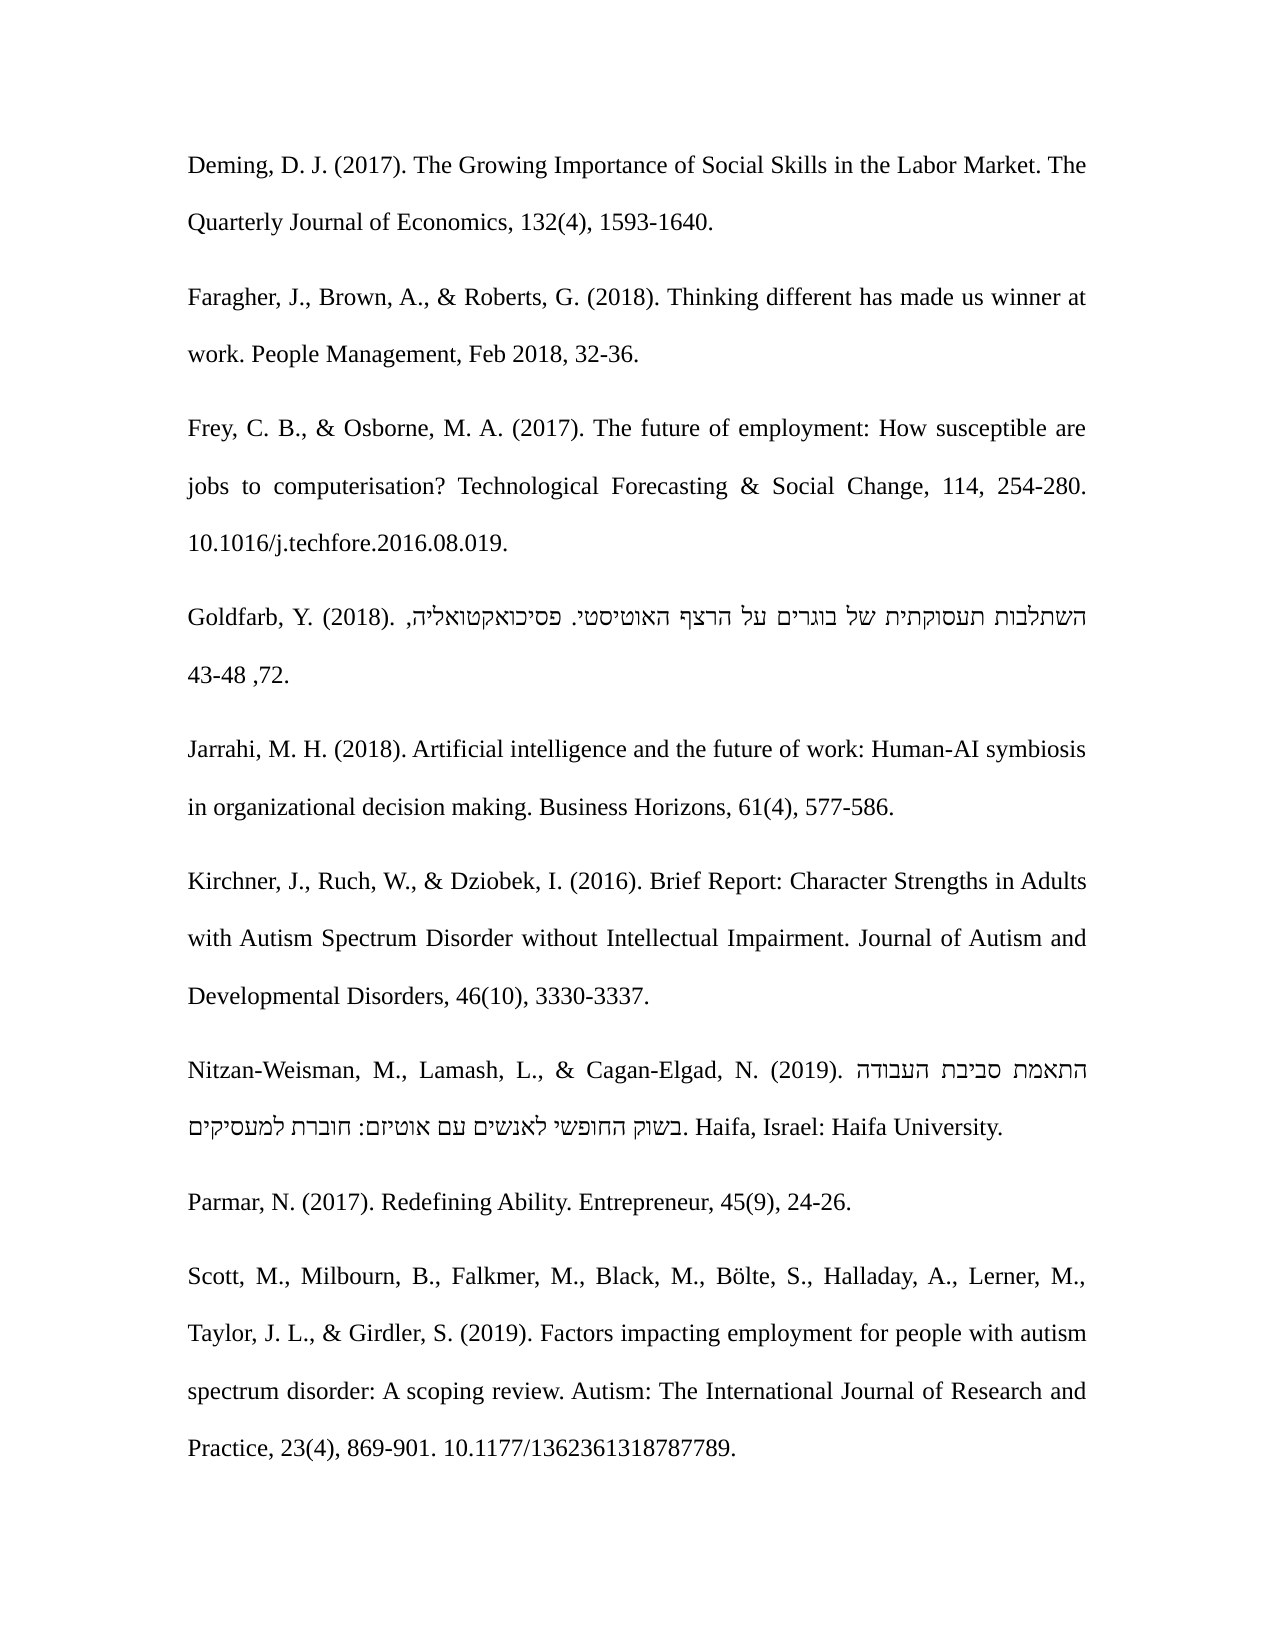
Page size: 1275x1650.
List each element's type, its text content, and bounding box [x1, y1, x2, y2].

text Goldfarb, Y. (2018). השתלבות תעסוקתית של בוגרים על הרצף האוטיסטי. פסיכואקטואליה, 72, 43-48. [187, 602, 1087, 689]
text Scott, M., Milbourn, B., Falkmer, M., Black, M., Bӧlte, S., Halladay, A., Lerner, M., Taylor, J. L., & Girdler, S. (2019). Factors impacting employment for people with autism spectrum disorder: A scoping review. Autism: The International Journal of Research and Practice, 23(4), 869-901. 10.1177/1362361318787789. [187, 1261, 1087, 1462]
text Deming, D. J. (2017). The Growing Importance of Social Skills in the Labor Market. The Quarterly Journal of Economics, 132(4), 1593-1640. [187, 150, 1087, 236]
text Jarrahi, M. H. (2018). Artificial intelligence and the future of work: Human-AI symbiosis in organizational decision making. Business Horizons, 61(4), 577-586. [187, 734, 1087, 820]
text Frey, C. B., & Osborne, M. A. (2017). The future of employment: How susceptible are jobs to computerisation? Technological Forecasting & Social Change, 114, 254-280. 10.1016/j.techfore.2016.08.019. [187, 413, 1087, 557]
text Nitzan-Weisman, M., Lamash, L., & Cagan-Elgad, N. (2019). התאמת סביבת העבודה בשוק החופשי לאנשים עם אוטיזם: חוברת למעסיקים. Haifa, Israel: Haifa University. [187, 1055, 1087, 1141]
text Kirchner, J., Ruch, W., & Dziobek, I. (2016). Brief Report: Character Strengths in Adults with Autism Spectrum Disorder without Intellectual Impairment. Journal of Autism and Developmental Disorders, 46(10), 3330-3337. [187, 866, 1087, 1009]
text Parmar, N. (2017). Redefining Ability. Entrepreneur, 45(9), 24-26. [187, 1187, 1087, 1215]
text Faragher, J., Brown, A., & Roberts, G. (2018). Thinking different has made us winner at work. People Management, Feb 2018, 32-36. [187, 282, 1087, 368]
